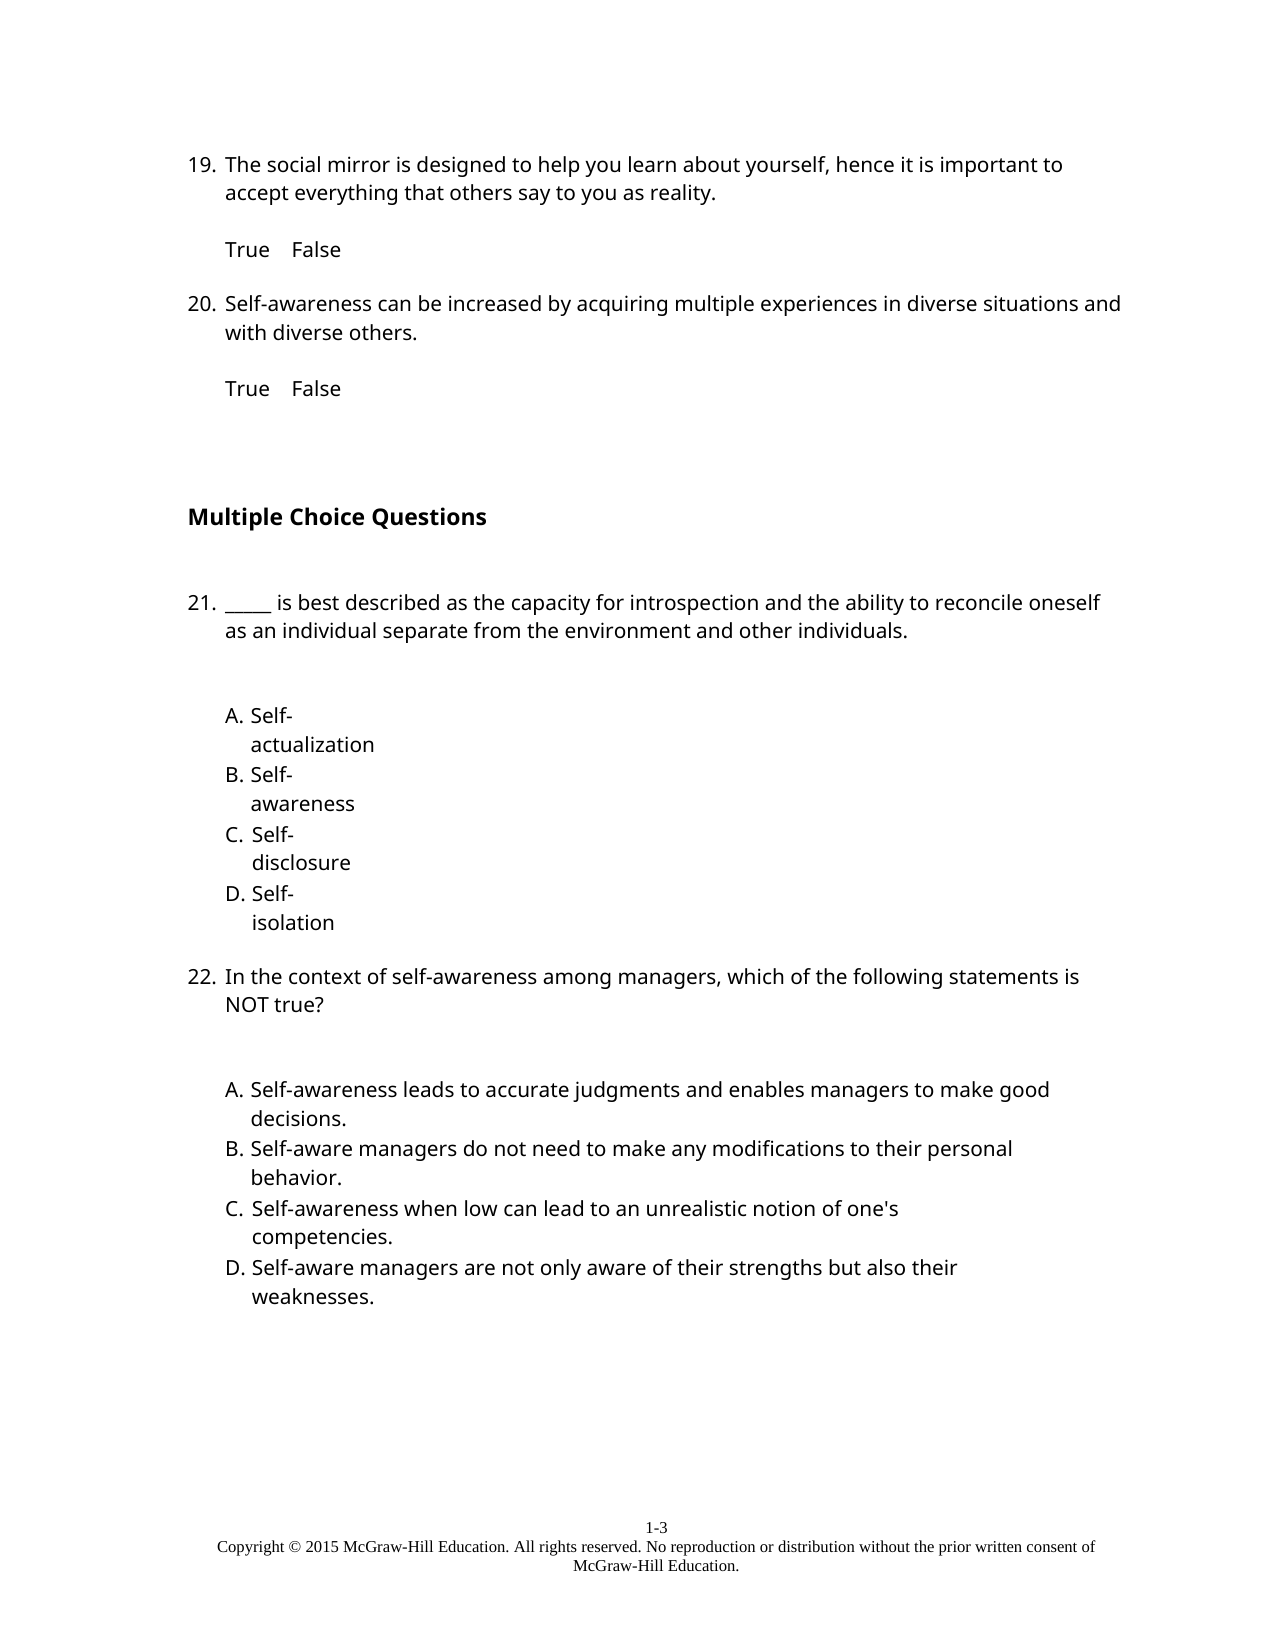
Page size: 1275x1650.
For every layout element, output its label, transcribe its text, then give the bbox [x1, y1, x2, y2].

table_header 19. [188, 150, 225, 264]
table_header 22. [188, 962, 225, 1310]
table_header The social mirror is designed to help you learn about yourself, hence it is important to accept everything that others say to you as reality. True False [225, 150, 1125, 264]
table_header Self-awareness can be increased by acquiring multiple experiences in diverse situations and with diverse others. True False [225, 289, 1125, 403]
table_header In the context of self-awareness among managers, which of the following statements is NOT true? [225, 962, 1125, 1310]
table_header _____ is best described as the capacity for introspection and the ability to reconcile oneself as an individual separate from the environment and other individuals. [225, 588, 1125, 936]
table_header 21. [188, 588, 225, 936]
table_header 20. [188, 289, 225, 403]
text Multiple Choice Questions [187, 479, 1125, 563]
